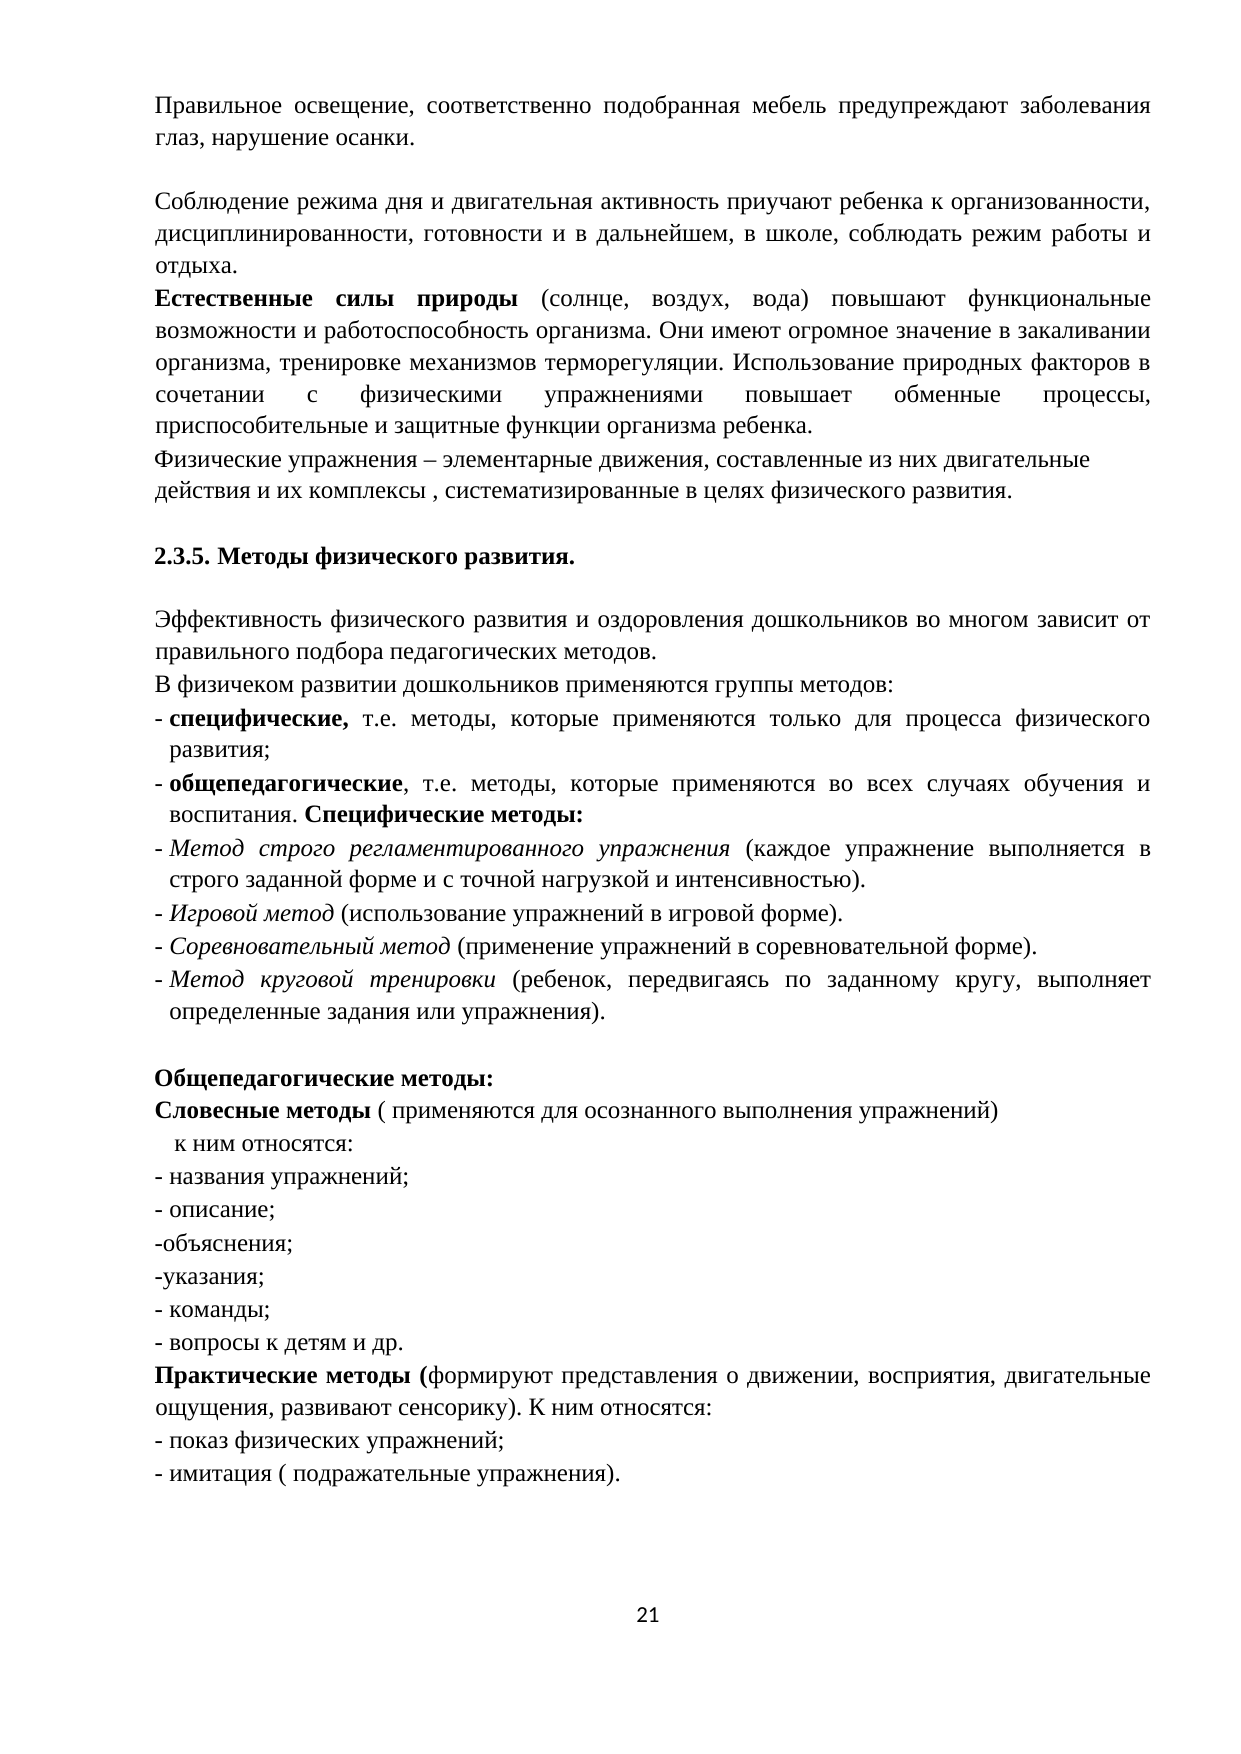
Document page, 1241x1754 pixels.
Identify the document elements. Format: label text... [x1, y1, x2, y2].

list Соревновательный метод (применение упражнений в соревновательной форме). [154, 931, 1152, 959]
text Естественные силы природы (солнце, воздух, вода) повышают функциональные возможности и работоспособность организма. Они имеют огромное значение в закаливании организма, тренировке механизмов терморегуляции. Использование природных факторов в сочетании с физическими упражнениями повышает обменные процессы, приспособительные и защитные функции организма ребенка. [154, 283, 1152, 439]
text -указания; [154, 1261, 1152, 1289]
list Игровой метод (использование упражнений в игровой форме). [154, 898, 1152, 926]
list названия упражнений; [154, 1161, 1152, 1190]
list Метод круговой тренировки (ребенок, передвигаясь по заданному кругу, выполняет определенные задания или упражнения). [154, 964, 1152, 1024]
list Метод строго регламентированного упражнения (каждое упражнение выполняется в строго заданной форме и с точной нагрузкой и интенсивностью). [154, 833, 1152, 893]
text Правильное освещение, соответственно подобранная мебель предупреждают заболевания глаз, нарушение осанки. [154, 90, 1152, 151]
text Соблюдение режима дня и двигательная активность приучают ребенка к организованности, дисциплинированности, готовности и в дальнейшем, в школе, соблюдать режим работы и отдыха. [154, 186, 1152, 279]
text Практические методы (формируют представления о движении, восприятия, двигательные ощущения, развивают сенсорику). К ним относятся: [154, 1360, 1152, 1421]
text В физичеком развитии дошкольников применяются группы методов: [154, 669, 1152, 698]
text 2.3.5. Методы физического развития. [154, 541, 1153, 570]
list имитация ( подражательные упражнения). [154, 1458, 1152, 1487]
list общепедагогические, т.е. методы, которые применяются во всех случаях обучения и воспитания. Специфические методы: [154, 768, 1152, 828]
list показ физических упражнений; [154, 1425, 1152, 1454]
list команды; [154, 1294, 1152, 1323]
list вопросы к детям и др. [154, 1327, 1152, 1356]
list описание; [154, 1194, 1152, 1223]
text -объяснения; [154, 1228, 1152, 1256]
list специфические, т.е. методы, которые применяются только для процесса физического развития; [154, 703, 1152, 763]
text к ним относятся: [174, 1128, 1152, 1157]
text Словесные методы ( применяются для осознанного выполнения упражнений) [154, 1095, 1021, 1124]
text Физические упражнения – элементарные движения, составленные из них двигательные действия и их комплексы , систематизированные в целях физического развития. [154, 444, 1113, 503]
text Эффективность физического развития и оздоровления дошкольников во многом зависит от правильного подбора педагогических методов. [154, 604, 1152, 665]
text Общепедагогические методы: [154, 1063, 1153, 1092]
